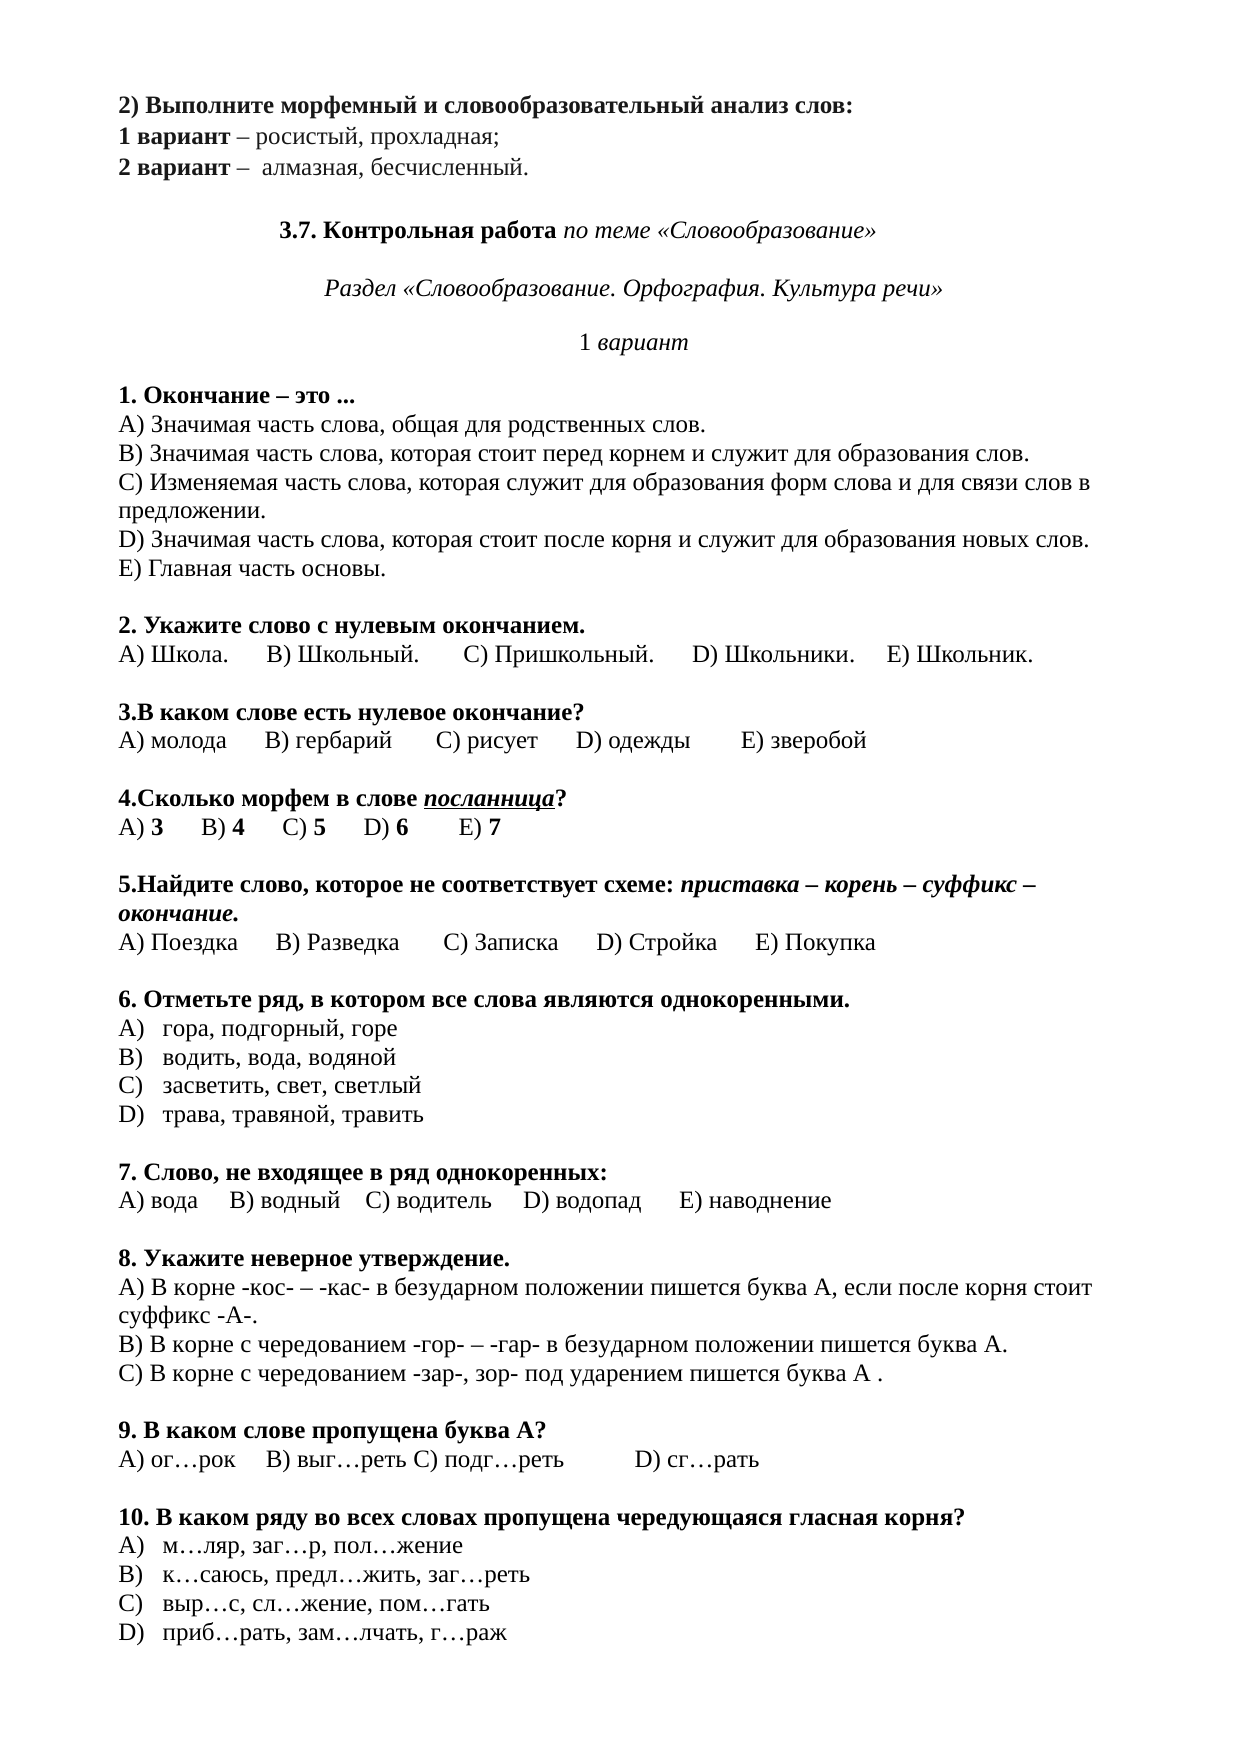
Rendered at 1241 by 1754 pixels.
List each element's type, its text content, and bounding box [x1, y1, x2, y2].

text A) Значимая часть слова, общая для родственных слов. [118, 409, 1152, 438]
text E) Главная часть основы. [118, 553, 1152, 582]
text 10. В каком ряду во всех словах пропущена чередующаяся гласная корня? [118, 1502, 1152, 1530]
text 9. В каком слове пропущена буква А? [118, 1415, 1152, 1444]
text Раздел «Словообразование. Орфография. Культура речи» [118, 273, 1152, 302]
list м…ляр, заг…р, пол…жение [118, 1530, 1152, 1559]
text 4.Сколько морфем в слове посланница? [118, 783, 1152, 812]
text A) Школа. B) Школьный. C) Пришкольный. D) Школьники. E) Школьник. [118, 639, 1152, 668]
text 1. Окончание – это ... [118, 380, 1152, 409]
text D) Значимая часть слова, которая стоит после корня и служит для образования новых слов. [118, 524, 1152, 553]
text 7. Слово, не входящее в ряд однокоренных: [118, 1157, 1152, 1185]
text А) В корне -кос- – -кас- в безударном положении пишется буква А, если после корня стоит суффикс -А-. [118, 1272, 1152, 1329]
list гора, подгорный, горе [118, 1013, 1152, 1042]
text С) В корне с чередованием -зар-, зор- под ударением пишется буква А . [118, 1358, 1152, 1387]
text A) 3 B) 4 C) 5 D) 6 E) 7 [118, 812, 1152, 840]
text 1 вариант [118, 327, 1152, 355]
text 6. Отметьте ряд, в котором все слова являются однокоренными. [118, 984, 1152, 1013]
text 5.Найдите слово, которое не соответствует схеме: приставка – корень – суффикс – окончание. [118, 869, 1152, 927]
text B) Значимая часть слова, которая стоит перед корнем и служит для образования слов. [118, 438, 1152, 467]
text В) В корне с чередованием -гор- – -гар- в безударном положении пишется буква А. [118, 1329, 1152, 1358]
text A) вода B) водный C) водитель D) водопад E) наводнение [118, 1185, 1152, 1214]
list водить, вода, водяной [118, 1042, 1152, 1070]
text A) ог…рок B) выг…реть C) подг…реть D) сг…рать [118, 1444, 1152, 1473]
list Укажите слово с нулевым окончанием. [118, 610, 1152, 639]
list Контрольная работа по теме «Словообразование» [7, 215, 1152, 244]
text 2 вариант – алмазная, бесчисленный. [118, 150, 1152, 181]
text A) Поездка B) Разведка C) Записка D) Стройка E) Покупка [118, 927, 1152, 955]
list засветить, свет, светлый [118, 1070, 1152, 1099]
list трава, травяной, травить [118, 1099, 1152, 1128]
text C) Изменяемая часть слова, которая служит для образования форм слова и для связи слов в предложении. [118, 467, 1152, 524]
list приб…рать, зам…лчать, г…раж [118, 1617, 1152, 1645]
text 1 вариант – росистый, прохладная; [118, 119, 1152, 150]
text А) молода В) гербарий С) рисует D) одежды Е) зверобой [118, 725, 1152, 754]
text 2) Выполните морфемный и словообразовательный анализ слов: [118, 89, 1152, 119]
list к…саюсь, предл…жить, заг…реть [118, 1559, 1152, 1588]
list выр…с, сл…жение, пом…гать [118, 1588, 1152, 1617]
text 8. Укажите неверное утверждение. [118, 1243, 1152, 1272]
text 3.В каком слове есть нулевое окончание? [118, 697, 1152, 725]
